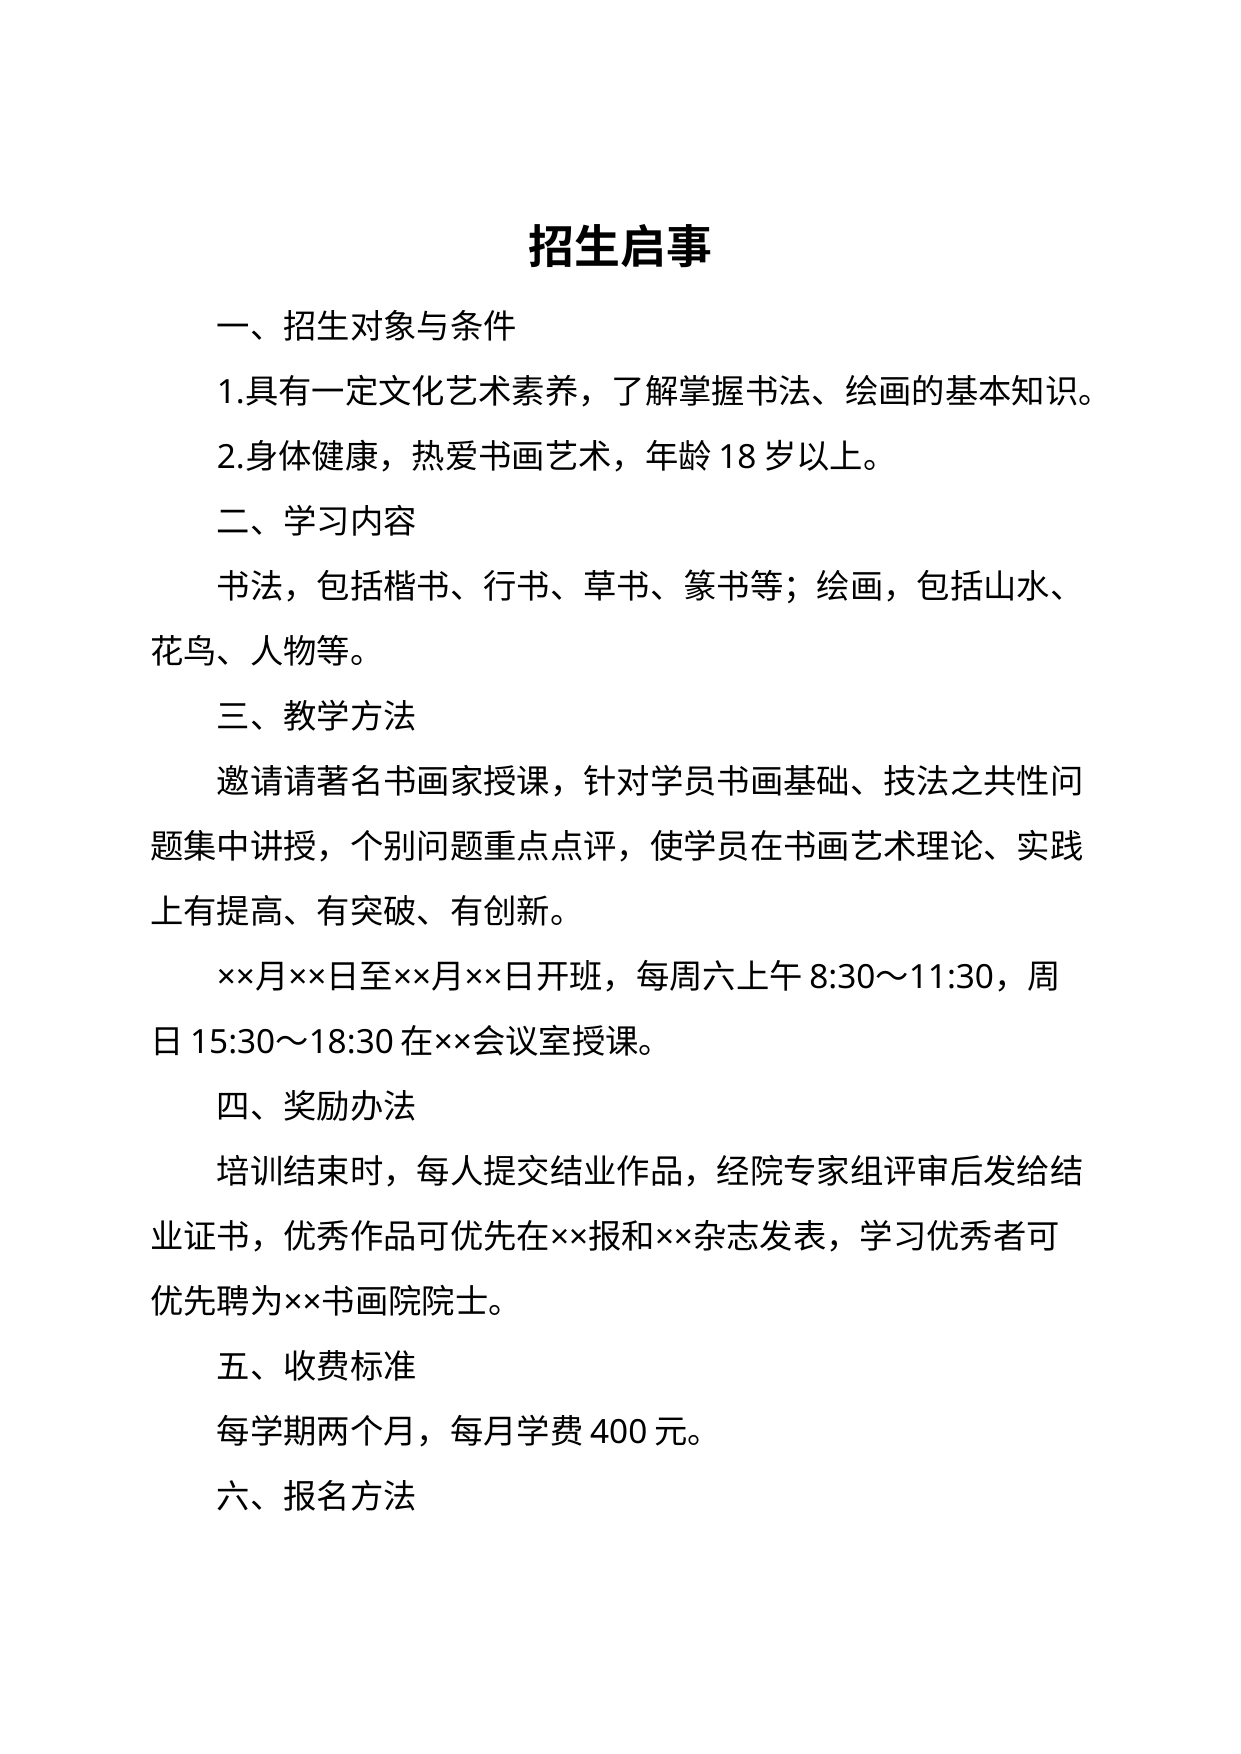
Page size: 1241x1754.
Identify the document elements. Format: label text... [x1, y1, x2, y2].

text ××月××日至××月××日开班，每周六上午8:30～11:30，周日15:30～18:30在××会议室授课。 [150, 942, 1090, 1072]
text 2.身体健康，热爱书画艺术，年龄18岁以上。 [150, 422, 1090, 487]
text 邀请请著名书画家授课，针对学员书画基础、技法之共性问题集中讲授，个别问题重点点评，使学员在书画艺术理论、实践上有提高、有突破、有创新。 [150, 747, 1090, 942]
text 五、收费标准 [150, 1332, 1090, 1397]
text 每学期两个月，每月学费400元。 [150, 1397, 1090, 1462]
text 书法，包括楷书、行书、草书、篆书等；绘画，包括山水、花鸟、人物等。 [150, 552, 1090, 682]
text 四、奖励办法 [150, 1072, 1090, 1137]
text 六、报名方法 [150, 1462, 1090, 1527]
text 招生启事 [150, 194, 1090, 292]
text 1.具有一定文化艺术素养，了解掌握书法、绘画的基本知识。 [150, 357, 1090, 422]
text 二、学习内容 [150, 487, 1090, 552]
text 三、教学方法 [150, 682, 1090, 747]
text 培训结束时，每人提交结业作品，经院专家组评审后发给结业证书，优秀作品可优先在××报和××杂志发表，学习优秀者可优先聘为××书画院院士。 [150, 1137, 1090, 1332]
text 一、招生对象与条件 [150, 292, 1090, 357]
